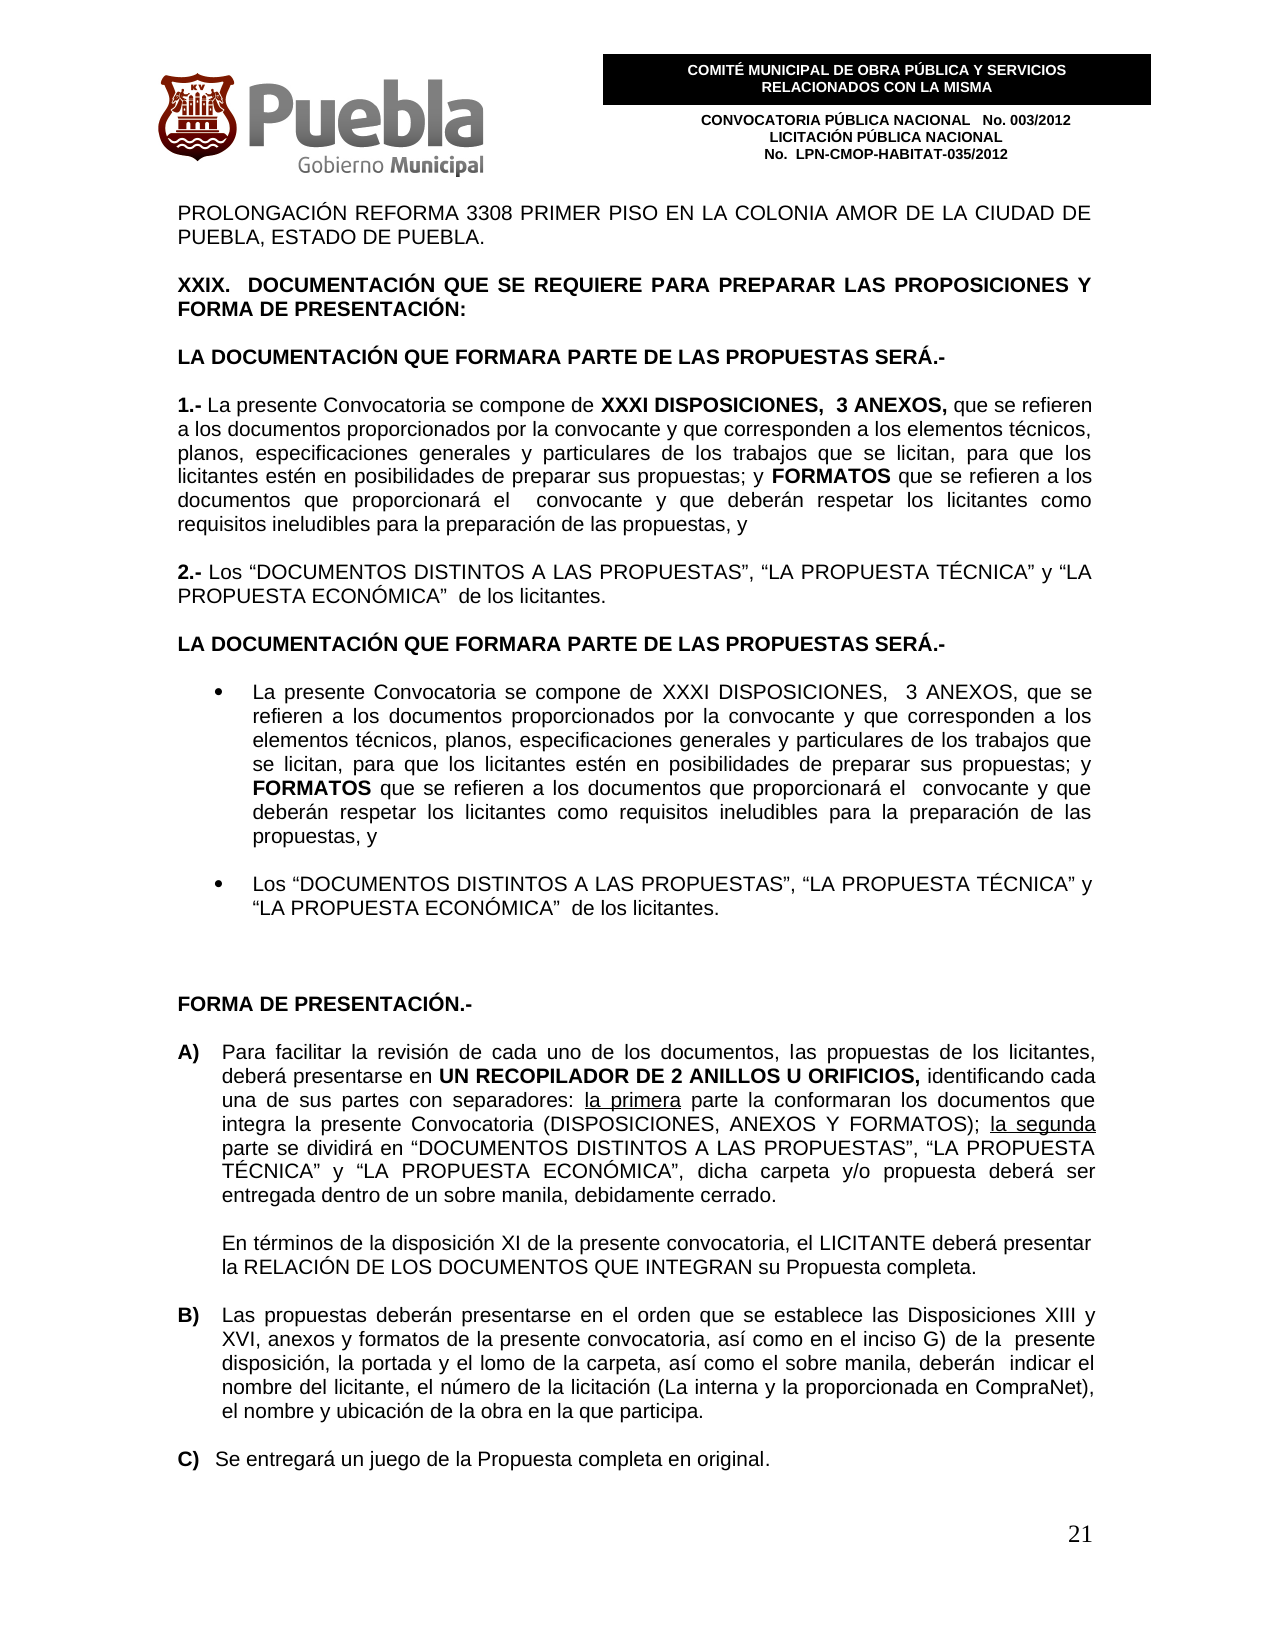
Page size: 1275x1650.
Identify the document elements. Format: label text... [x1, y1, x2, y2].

text LA DOCUMENTACIÓN QUE FORMARA PARTE DE LAS PROPUESTAS SERÁ.- [177, 344, 1093, 368]
text 2.- Los “DOCUMENTOS DISTINTOS A LAS PROPUESTAS”, “LA PROPUESTA TÉCNICA” y “LA PROPUESTA ECONÓMICA” de los licitantes. [177, 560, 1093, 608]
text En términos de la disposición XI de la presente convocatoria, el LICITANTE deberá presentar la RELACIÓN DE LOS DOCUMENTOS QUE INTEGRAN su Propuesta completa. [222, 1231, 1093, 1279]
text XXIX. DOCUMENTACIÓN QUE SE REQUIERE PARA PREPARAR LAS PROPOSICIONES Y FORMA DE PRESENTACIÓN: [177, 273, 1093, 321]
list La presente Convocatoria se compone de XXXI DISPOSICIONES, 3 ANEXOS, que se refieren a los documentos proporcionados por la convocante y que corresponden a los elementos técnicos, planos, especificaciones generales y particulares de los trabajos que se licitan, para que los licitantes estén en posibilidades de preparar sus propuestas; y FORMATOS que se refieren a los documentos que proporcionará el convocante y que deberán respetar los licitantes como requisitos ineludibles para la preparación de las propuestas, y [215, 680, 1093, 848]
text 1.- La presente Convocatoria se compone de XXXI DISPOSICIONES, 3 ANEXOS, que se refieren a los documentos proporcionados por la convocante y que corresponden a los elementos técnicos, planos, especificaciones generales y particulares de los trabajos que se licitan, para que los licitantes estén en posibilidades de preparar sus propuestas; y FORMATOS que se refieren a los documentos que proporcionará el convocante y que deberán respetar los licitantes como requisitos ineludibles para la preparación de las propuestas, y [177, 392, 1093, 536]
text FORMA DE PRESENTACIÓN.- [177, 992, 1196, 1016]
picture [158, 73, 484, 177]
text C) Se entregará un juego de la Propuesta completa en original. [177, 1447, 1093, 1471]
text B) Las propuestas deberán presentarse en el orden que se establece las Disposiciones XIII y XVI, anexos y formatos de la presente convocatoria, así como en el inciso G) de la presente disposición, la portada y el lomo de la carpeta, así como el sobre manila, deberán indicar el nombre del licitante, el número de la licitación (La interna y la proporcionada en CompraNet), el nombre y ubicación de la obra en la que participa. [177, 1303, 1096, 1423]
list Los “DOCUMENTOS DISTINTOS A LAS PROPUESTAS”, “LA PROPUESTA TÉCNICA” y “LA PROPUESTA ECONÓMICA” de los licitantes. [215, 872, 1093, 920]
text A) Para facilitar la revisión de cada uno de los documentos, las propuestas de los licitantes, deberá presentarse en UN RECOPILADOR DE 2 ANILLOS U ORIFICIOS, identificando cada una de sus partes con separadores: la primera parte la conformaran los documentos que integra la presente Convocatoria (DISPOSICIONES, ANEXOS Y FORMATOS); la segunda parte se dividirá en “DOCUMENTOS DISTINTOS A LAS PROPUESTAS”, “LA PROPUESTA TÉCNICA” y “LA PROPUESTA ECONÓMICA”, dicha carpeta y/o propuesta deberá ser entregada dentro de un sobre manila, debidamente cerrado. [177, 1039, 1096, 1207]
text LA DOCUMENTACIÓN QUE FORMARA PARTE DE LAS PROPUESTAS SERÁ.- [177, 632, 1093, 656]
